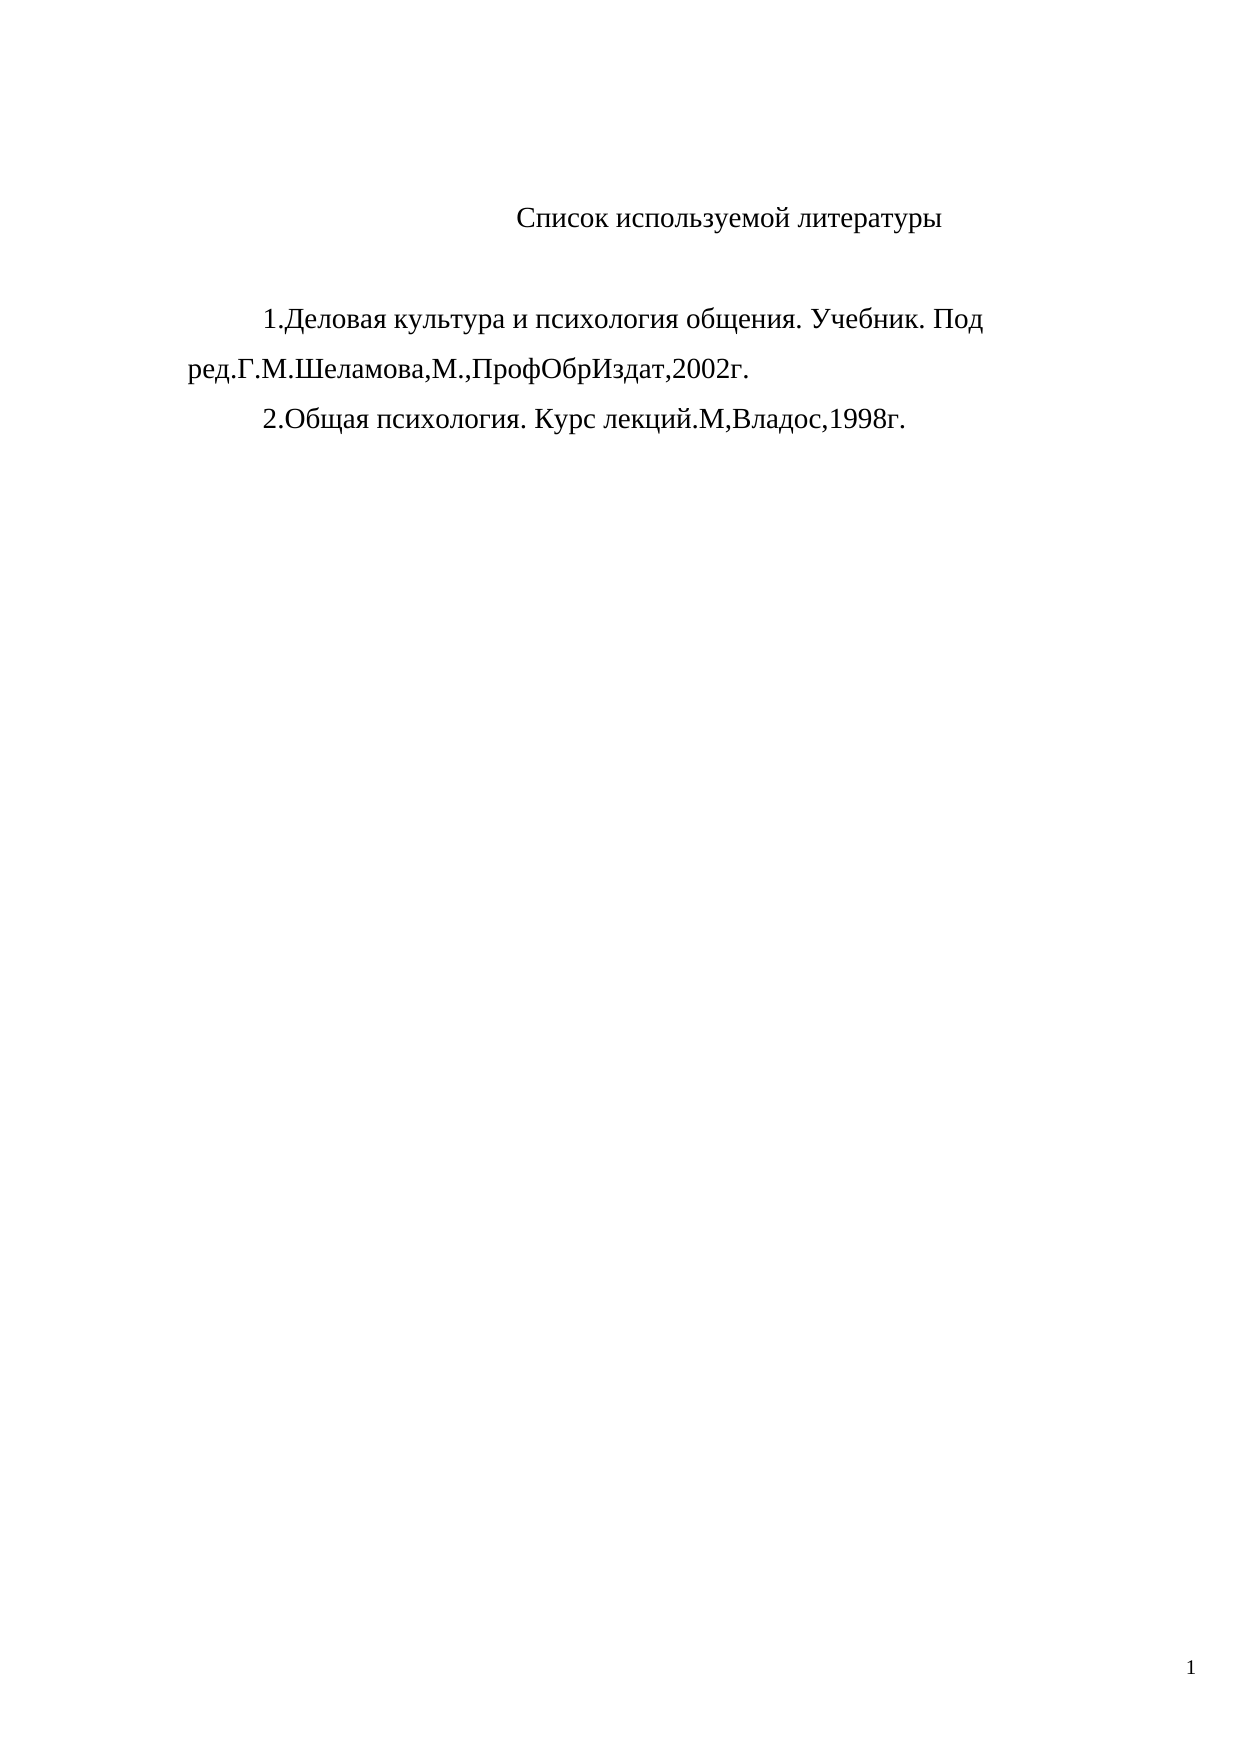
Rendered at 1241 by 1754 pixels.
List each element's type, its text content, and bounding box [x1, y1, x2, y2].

subtitle Список используемой литературы [187, 200, 1196, 234]
text 1.Деловая культура и психология общения. Учебник. Под ред.Г.М.Шеламова,М.,ПрофОбрИздат,2002г. [187, 301, 1196, 385]
text 2.Общая психология. Курс лекций.М,Владос,1998г. [187, 402, 1196, 435]
